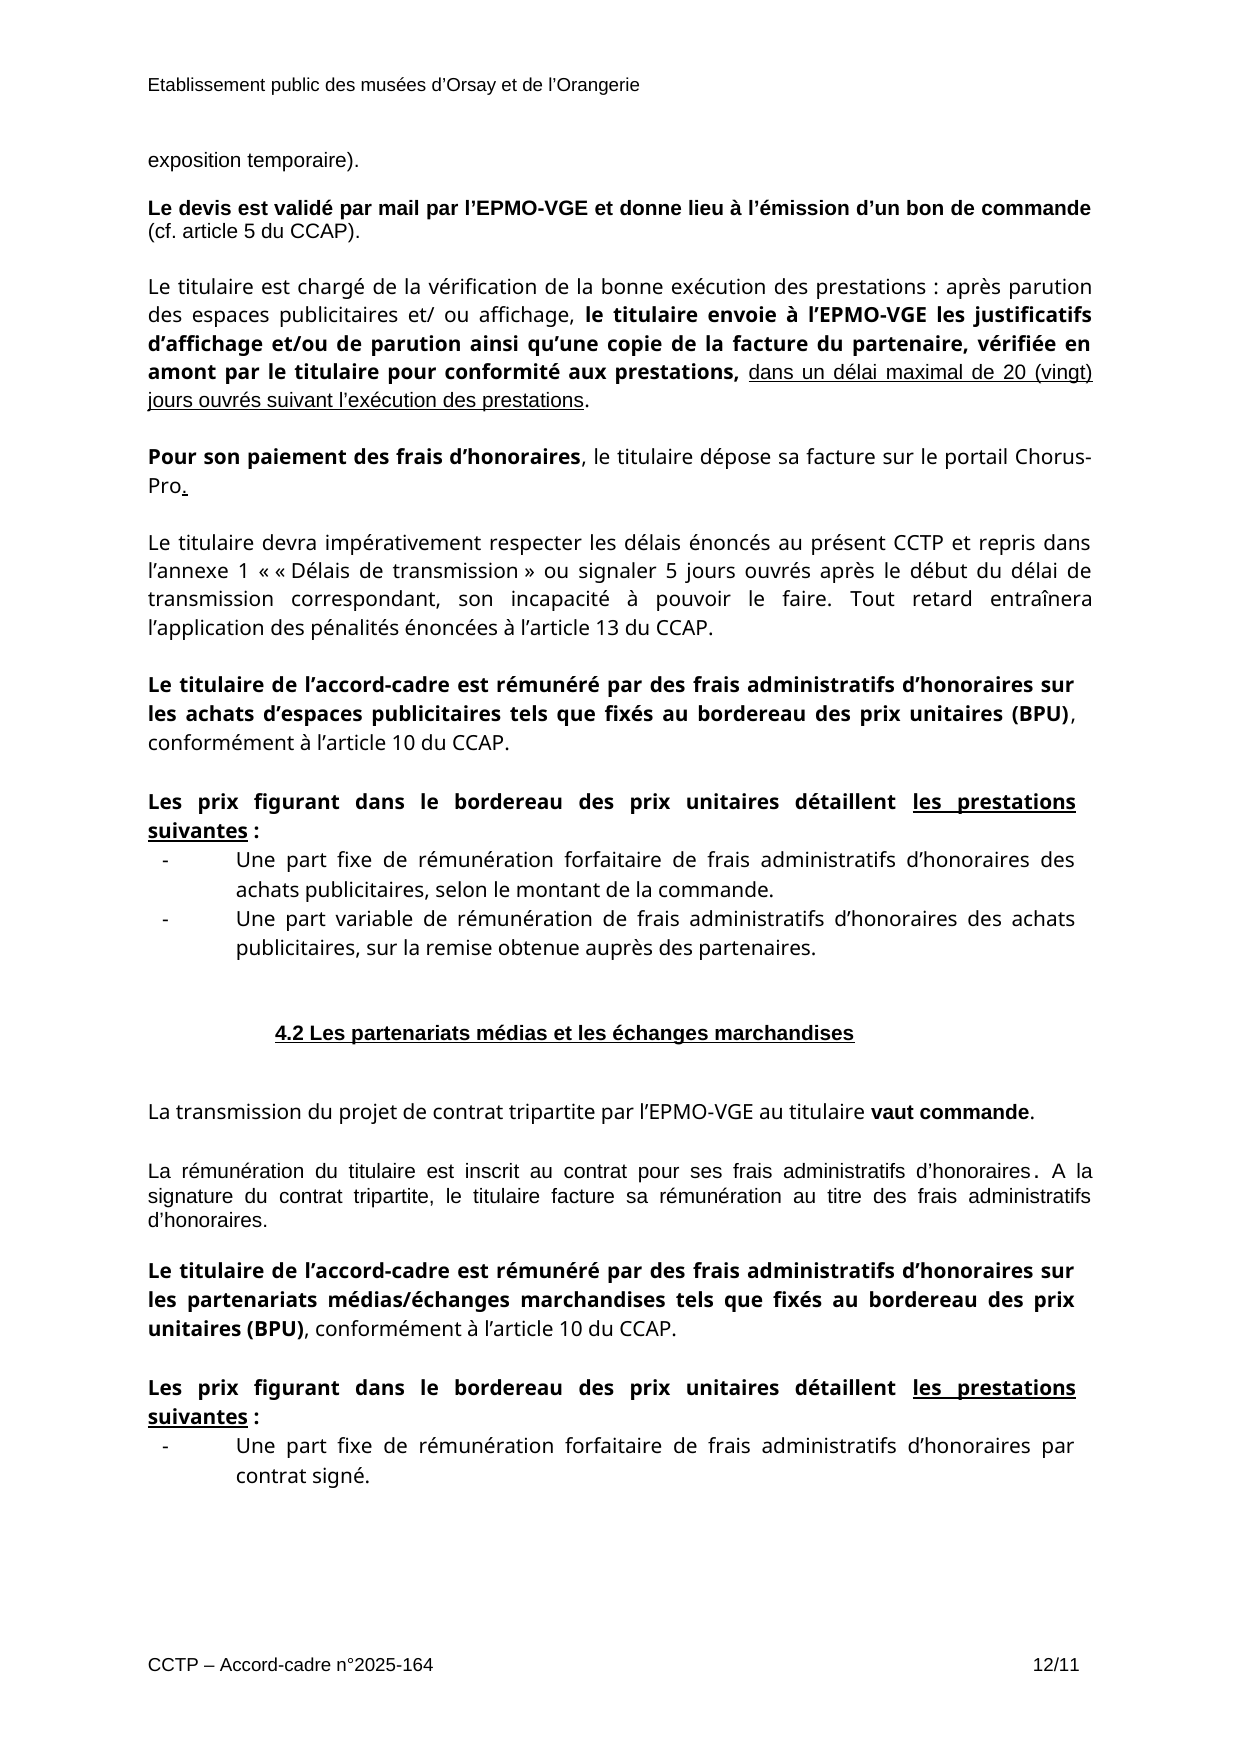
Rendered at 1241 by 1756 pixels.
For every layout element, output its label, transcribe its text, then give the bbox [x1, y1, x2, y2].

text Le titulaire est chargé de la vérification de la bonne exécution des prestations : après parution des espaces publicitaires et/ ou affichage, le titulaire envoie à l’EPMO-VGE les justificatifs d’affichage et/ou de parution ainsi qu’une copie de la facture du partenaire, vérifiée en amont par le titulaire pour conformité aux prestations, dans un délai maximal de 20 (vingt) jours ouvrés suivant l’exécution des prestations. [148, 272, 1093, 414]
text Les prix figurant dans le bordereau des prix unitaires détaillent les prestations suivantes : [148, 1373, 1076, 1431]
text Le titulaire devra impérativement respecter les délais énoncés au présent CCTP et repris dans l’annexe 1 « « Délais de transmission » ou signaler 5 jours ouvrés après le début du délai de transmission correspondant, son incapacité à pouvoir le faire. Tout retard entraînera l’application des pénalités énoncées à l’article 13 du CCAP. [148, 528, 1093, 641]
text Le devis est validé par mail par l’EPMO-VGE et donne lieu à l’émission d’un bon de commande (cf. article 5 du CCAP). [148, 195, 1093, 243]
text La rémunération du titulaire est inscrit au contrat pour ses frais administratifs d’honoraires. A la signature du contrat tripartite, le titulaire facture sa rémunération au titre des frais administratifs d’honoraires. [148, 1155, 1093, 1232]
list Une part fixe de rémunération forfaitaire de frais administratifs d’honoraires par contrat signé. [162, 1432, 1076, 1489]
text Les prix figurant dans le bordereau des prix unitaires détaillent les prestations suivantes : [148, 787, 1076, 845]
text Pour son paiement des frais d’honoraires, le titulaire dépose sa facture sur le portail Chorus-Pro. [148, 442, 1093, 499]
text Le titulaire de l’accord-cadre est rémunéré par des frais administratifs d’honoraires sur les achats d’espaces publicitaires tels que fixés au bordereau des prix unitaires (BPU), conformément à l’article 10 du CCAP. [148, 670, 1076, 757]
text Le titulaire de l’accord-cadre est rémunéré par des frais administratifs d’honoraires sur les partenariats médias/échanges marchandises tels que fixés au bordereau des prix unitaires (BPU), conformément à l’article 10 du CCAP. [148, 1256, 1076, 1343]
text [148, 147, 1093, 171]
list Une part variable de rémunération de frais administratifs d’honoraires des achats publicitaires, sur la remise obtenue auprès des partenaires. [162, 904, 1076, 962]
list Une part fixe de rémunération forfaitaire de frais administratifs d’honoraires des achats publicitaires, selon le montant de la commande. [162, 846, 1076, 903]
subtitle 4.2 Les partenariats médias et les échanges marchandises [275, 1021, 965, 1045]
text La transmission du projet de contrat tripartite par l’EPMO-VGE au titulaire vaut commande. [148, 1097, 1076, 1125]
